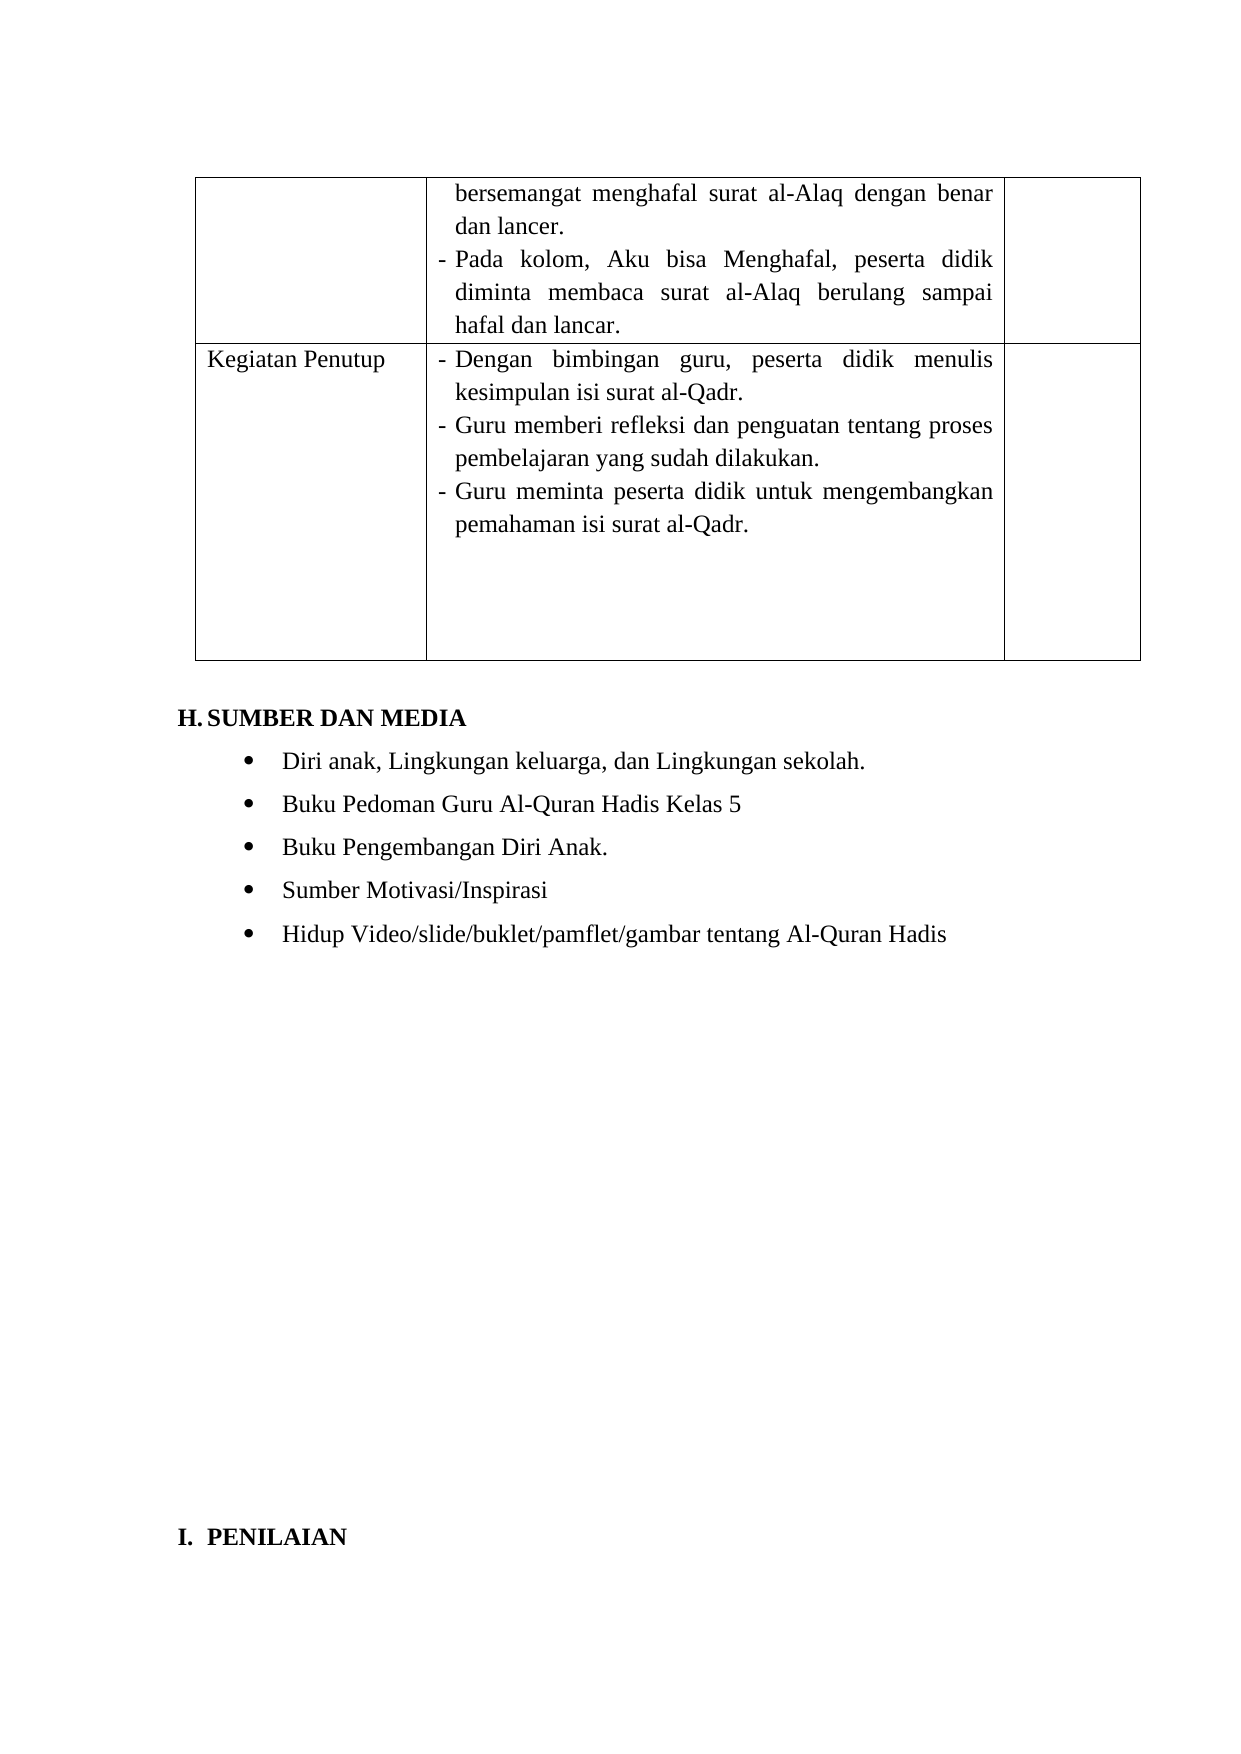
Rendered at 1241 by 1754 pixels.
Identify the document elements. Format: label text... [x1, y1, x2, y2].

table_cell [427, 178, 1004, 343]
list SUMBER DAN MEDIA [177, 703, 1063, 732]
table_cell Kegiatan Penutup [196, 344, 426, 660]
list PENILAIAN [177, 1522, 1063, 1551]
list Sumber Motivasi/Inspirasi [244, 876, 1063, 904]
table_cell [1005, 344, 1140, 660]
list Buku Pedoman Guru Al-Quran Hadis Kelas 5 [244, 789, 1063, 818]
table_cell Dengan bimbingan guru, peserta didik menulis kesimpulan isi surat al-Qadr. Guru memberi refleksi dan penguatan tentang proses pembelajaran yang sudah dilakukan. Guru meminta peserta didik untuk mengembangkan pemahaman isi surat al-Qadr. [427, 344, 1004, 660]
table_cell [1005, 178, 1140, 343]
list Buku Pengembangan Diri Anak. [244, 832, 1063, 861]
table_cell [196, 178, 426, 343]
list Hidup Video/slide/buklet/pamflet/gambar tentang Al-Quran Hadis [244, 919, 1063, 947]
list Diri anak, Lingkungan keluarga, dan Lingkungan sekolah. [244, 746, 1063, 775]
